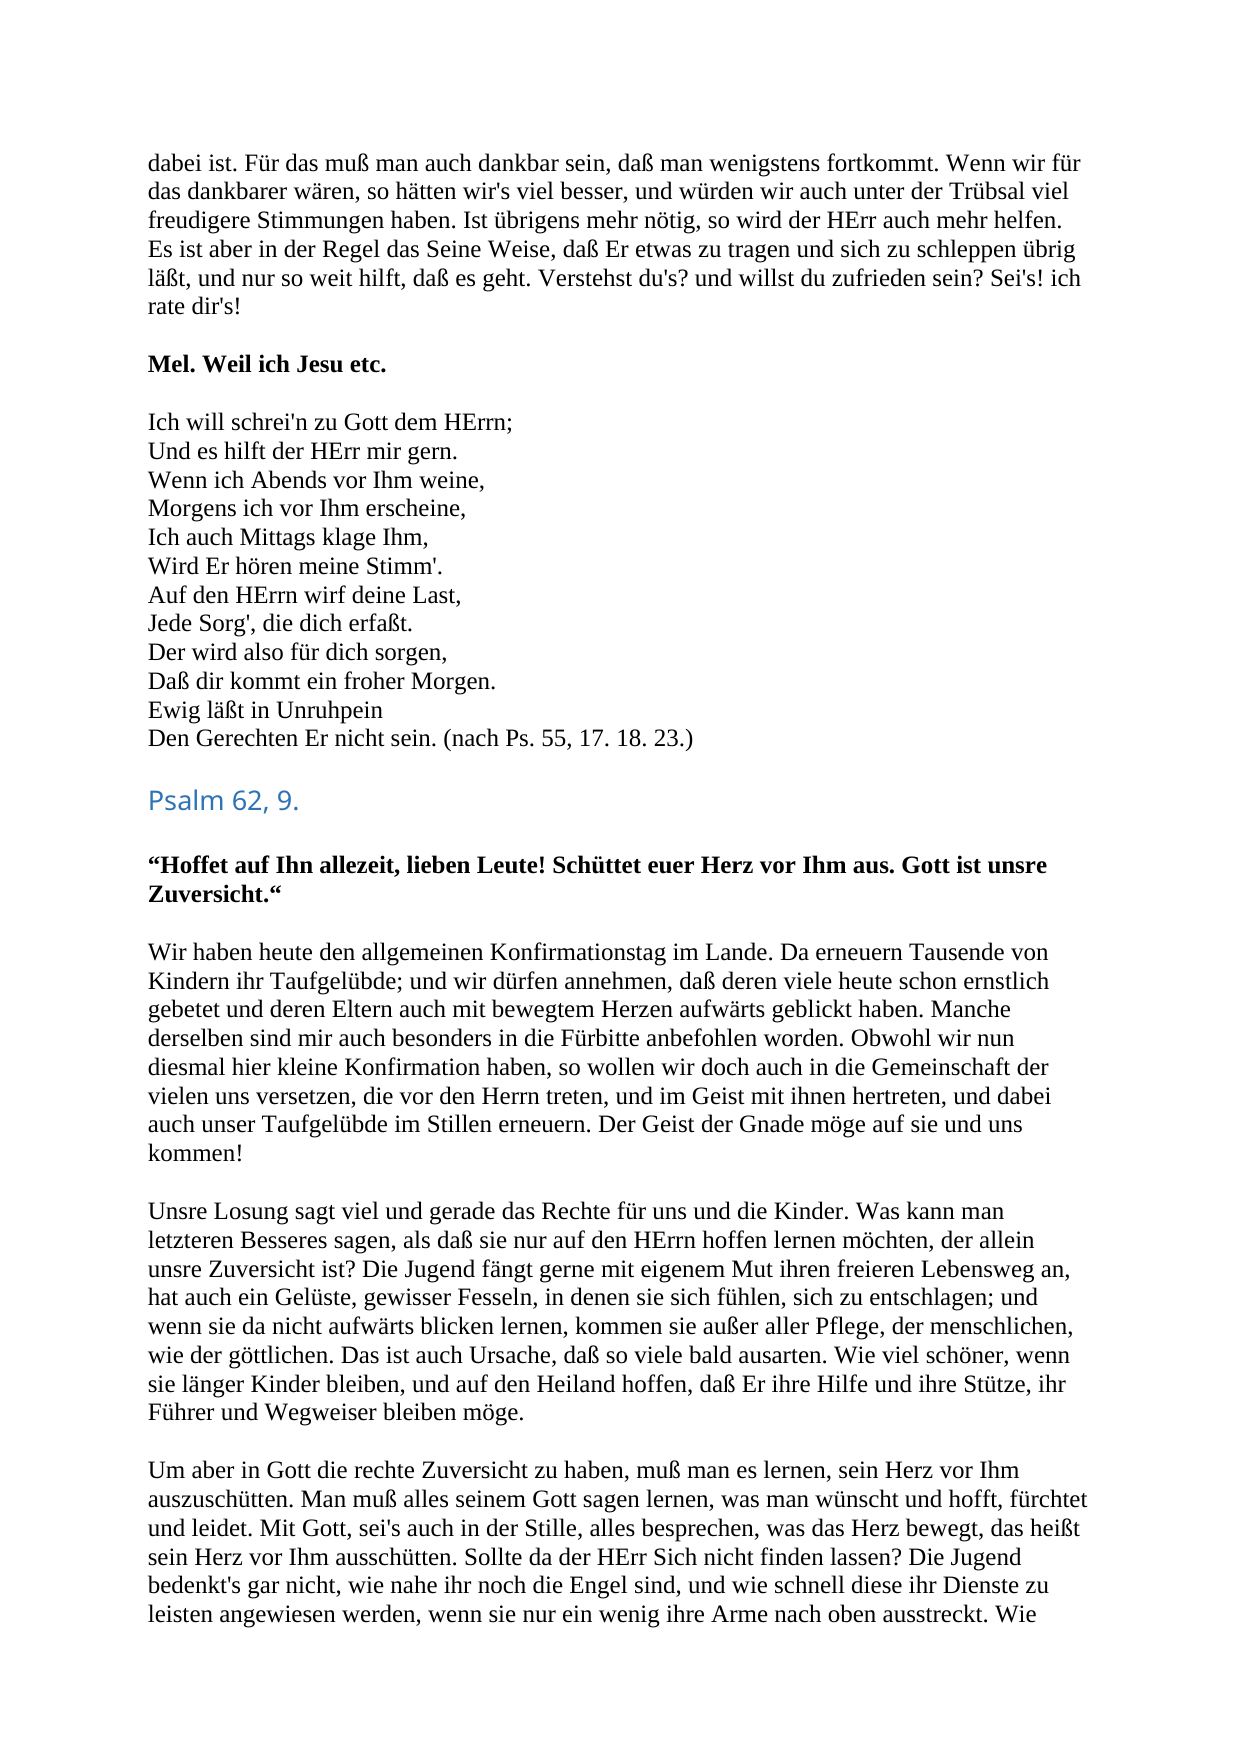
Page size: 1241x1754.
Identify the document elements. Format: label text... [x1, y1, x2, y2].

text Man muß nicht gleich zu viel wollen. Da meint wohl Eins, wenn es krank ist, erst dann sei es erhöret, wenn es wieder gesund ist. So hilft der HErr nicht immer. Er hilft auch unter der Krankheit, unter dem Kreuz so, daß die Krankheit bleibt, und das Kreuz bleibt, aber die Hilfe dabei ist. Für das muß man auch dankbar sein, daß man wenigstens fortkommt. Wenn wir für das dankbarer wären, so hätten wir's viel besser, und würden wir auch unter der Trübsal viel freudigere Stimmungen haben. Ist übrigens mehr nötig, so wird der HErr auch mehr helfen. Es ist aber in der Regel das Seine Weise, daß Er etwas zu tragen und sich zu schleppen übrig läßt, und nur so weit hilft, daß es geht. Verstehst du's? und willst du zufrieden sein? Sei's! ich rate dir's! [148, 234, 1093, 493]
text Wir haben heute den allgemeinen Konfirmationstag im Lande. Da erneuern Tausende von Kindern ihr Taufgelübde; und wir dürfen annehmen, daß deren viele heute schon ernstlich gebetet und deren Eltern auch mit bewegtem Herzen aufwärts geblickt haben. Manche derselben sind mir auch besonders in die Fürbitte anbefohlen worden. Obwohl wir nun diesmal hier kleine Konfirmation haben, so wollen wir doch auch in die Gemeinschaft der vielen uns versetzen, die vor den Herrn treten, und im Geist mit ihnen hertreten, und dabei auch unser Taufgelübde im Stillen erneuern. Der Geist der Gnade möge auf sie und uns kommen! [148, 1110, 1093, 1340]
text Unsre Losung sagt viel und gerade das Rechte für uns und die Kinder. Was kann man letzteren Besseres sagen, als daß sie nur auf den HErrn hoffen lernen möchten, der allein unsre Zuversicht ist? Die Jugend fängt gerne mit eigenem Mut ihren freieren Lebensweg an, hat auch ein Gelüste, gewisser Fesseln, in denen sie sich fühlen, sich zu entschlagen; und wenn sie da nicht aufwärts blicken lernen, kommen sie außer aller Pflege, der menschlichen, wie der göttlichen. Das ist auch Ursache, daß so viele bald ausarten. Wie viel schöner, wenn sie länger Kinder bleiben, und auf den Heiland hoffen, daß Er ihre Hilfe und ihre Stütze, ihr Führer und Wegweiser bleiben möge. [148, 1369, 1093, 1599]
text Mel. Weil ich Jesu etc. [148, 522, 1093, 551]
text Ich will schrei'n zu Gott dem HErrn; Und es hilft der HErr mir gern. Wenn ich Abends vor Ihm weine, Morgens ich vor Ihm erscheine, Ich auch Mittags klage Ihm, Wird Er hören meine Stimm'. Auf den HErrn wirf deine Last, Jede Sorg', die dich erfaßt. Der wird also für dich sorgen, Daß dir kommt ein froher Morgen. Ewig läßt in Unruhpein Den Gerechten Er nicht sein. (nach Ps. 55, 17. 18. 23.) [148, 580, 1093, 925]
text “Hoffet auf Ihn allezeit, lieben Leute! Schüttet euer Herz vor Ihm aus. Gott ist unsre Zuversicht.“ [148, 1023, 1093, 1081]
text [148, 148, 1093, 205]
subtitle Psalm 62, 9. [148, 954, 1093, 991]
